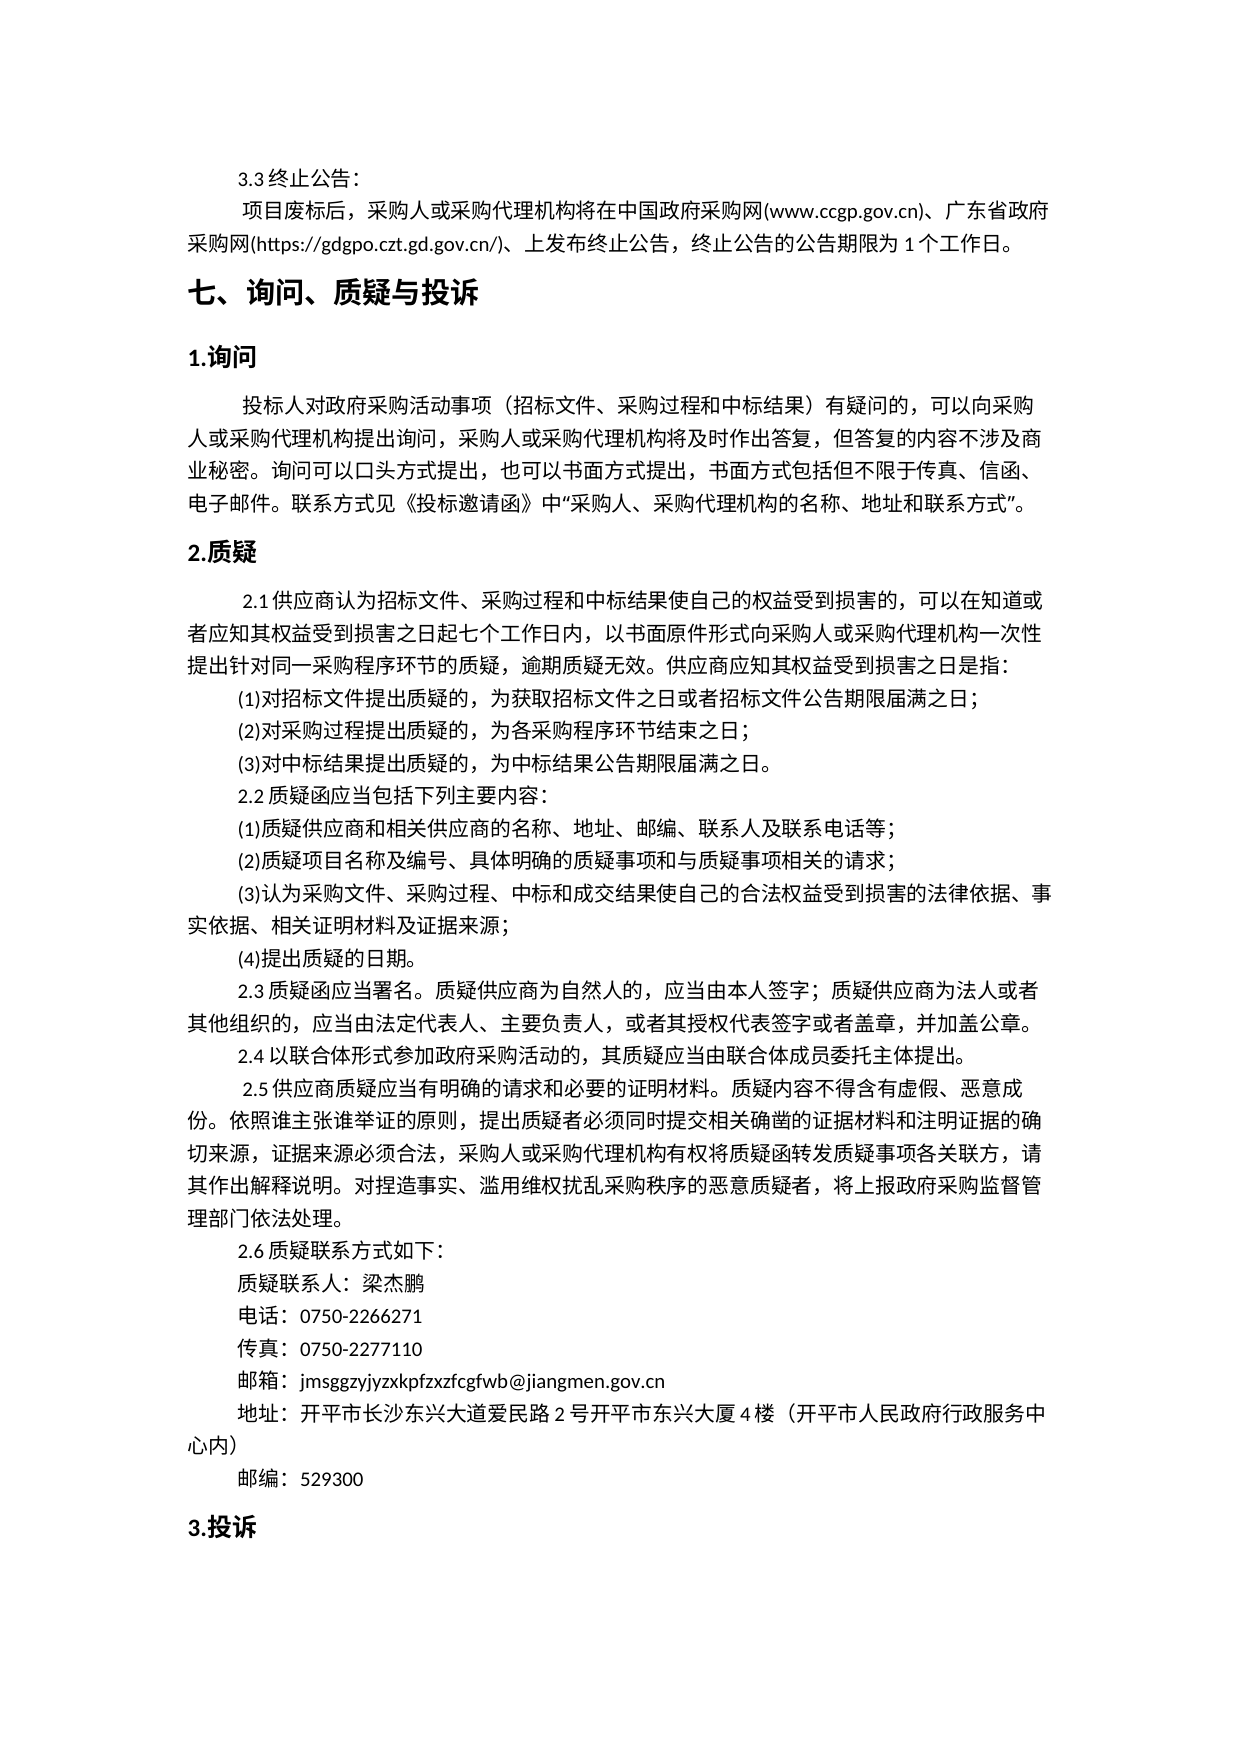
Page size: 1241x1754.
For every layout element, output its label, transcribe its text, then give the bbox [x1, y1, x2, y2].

text (4)提出质疑的日期。 [187, 942, 1053, 974]
text 邮编：529300 [187, 1462, 1053, 1494]
text (2)对采购过程提出质疑的，为各采购程序环节结束之日； [187, 714, 1053, 747]
text 3.3终止公告： [187, 162, 1053, 194]
text 2.质疑 [187, 519, 1053, 584]
text 邮箱：jmsggzyjyzxkpfzxzfcgfwb@jiangmen.gov.cn [187, 1364, 1053, 1397]
text 投标人对政府采购活动事项（招标文件、采购过程和中标结果）有疑问的，可以向采购人或采购代理机构提出询问，采购人或采购代理机构将及时作出答复，但答复的内容不涉及商业秘密。询问可以口头方式提出，也可以书面方式提出，书面方式包括但不限于传真、信函、电子邮件。联系方式见《投标邀请函》中“采购人、采购代理机构的名称、地址和联系方式”。 [187, 389, 1053, 519]
text (2)质疑项目名称及编号、具体明确的质疑事项和与质疑事项相关的请求； [187, 844, 1053, 877]
text (3)认为采购文件、采购过程、中标和成交结果使自己的合法权益受到损害的法律依据、事实依据、相关证明材料及证据来源； [187, 877, 1053, 942]
text 质疑联系人：梁杰鹏 [187, 1267, 1053, 1299]
text (3)对中标结果提出质疑的，为中标结果公告期限届满之日。 [187, 747, 1053, 779]
text 地址：开平市长沙东兴大道爱民路2号开平市东兴大厦4楼（开平市人民政府行政服务中心内） [187, 1397, 1053, 1462]
text 2.4以联合体形式参加政府采购活动的，其质疑应当由联合体成员委托主体提出。 [187, 1039, 1053, 1072]
text 七、询问、质疑与投诉 [187, 259, 1053, 324]
text 2.1供应商认为招标文件、采购过程和中标结果使自己的权益受到损害的，可以在知道或者应知其权益受到损害之日起七个工作日内，以书面原件形式向采购人或采购代理机构一次性提出针对同一采购程序环节的质疑，逾期质疑无效。供应商应知其权益受到损害之日是指： [187, 584, 1053, 682]
text 1.询问 [187, 324, 1053, 389]
text (1)对招标文件提出质疑的，为获取招标文件之日或者招标文件公告期限届满之日； [187, 682, 1053, 714]
text 2.2质疑函应当包括下列主要内容： [187, 779, 1053, 812]
text (1)质疑供应商和相关供应商的名称、地址、邮编、联系人及联系电话等； [187, 812, 1053, 844]
text 2.5供应商质疑应当有明确的请求和必要的证明材料。质疑内容不得含有虚假、恶意成份。依照谁主张谁举证的原则，提出质疑者必须同时提交相关确凿的证据材料和注明证据的确切来源，证据来源必须合法，采购人或采购代理机构有权将质疑函转发质疑事项各关联方，请其作出解释说明。对捏造事实、滥用维权扰乱采购秩序的恶意质疑者，将上报政府采购监督管理部门依法处理。 [187, 1072, 1053, 1234]
text 2.3 质疑函应当署名。质疑供应商为自然人的，应当由本人签字；质疑供应商为法人或者其他组织的，应当由法定代表人、主要负责人，或者其授权代表签字或者盖章，并加盖公章。 [187, 974, 1053, 1039]
text 电话：0750-2266271 [187, 1299, 1053, 1332]
text 传真：0750-2277110 [187, 1332, 1053, 1364]
text 项目废标后，采购人或采购代理机构将在中国政府采购网(www.ccgp.gov.cn)、广东省政府采购网(https://gdgpo.czt.gd.gov.cn/)、上发布终止公告，终止公告的公告期限为1个工作日。 [187, 194, 1053, 259]
text 2.6质疑联系方式如下： [187, 1234, 1053, 1267]
text 3.投诉 [187, 1494, 1053, 1559]
